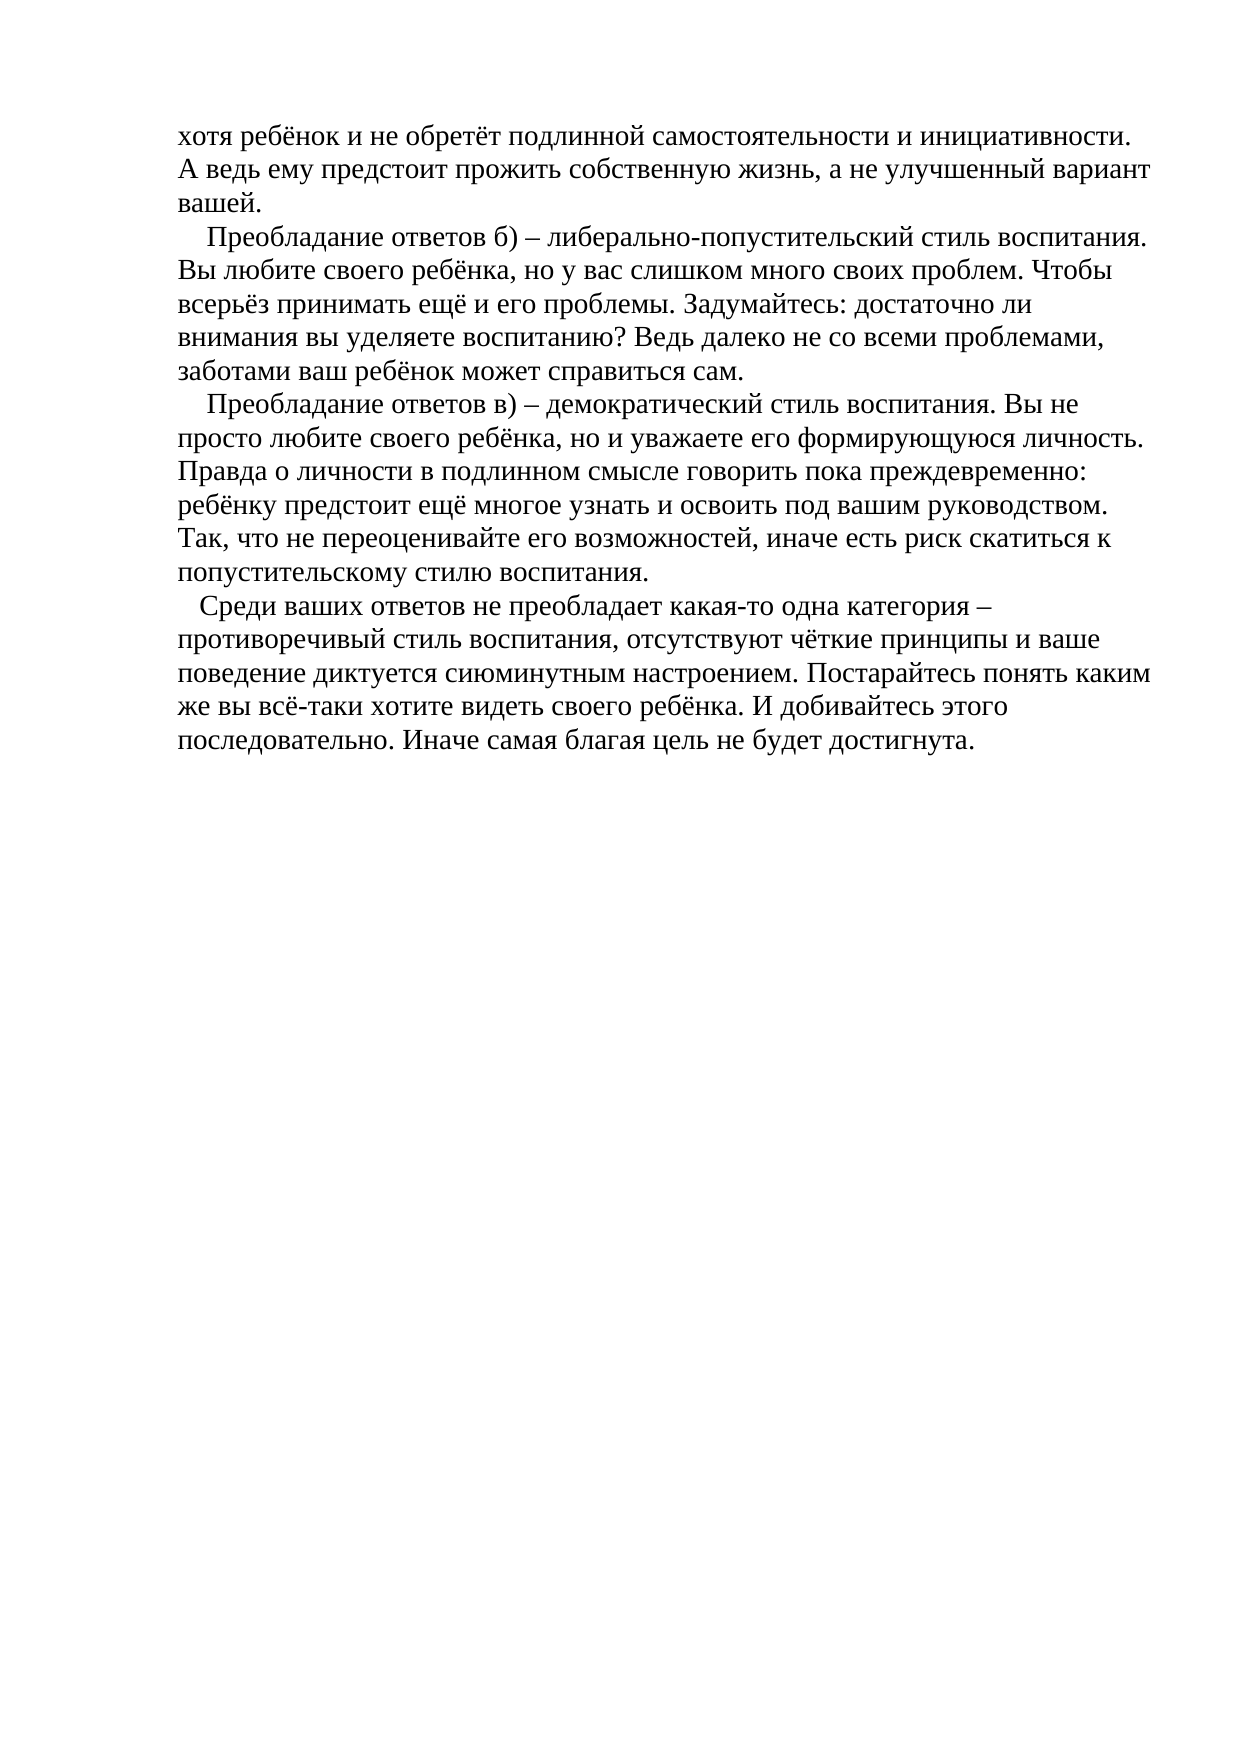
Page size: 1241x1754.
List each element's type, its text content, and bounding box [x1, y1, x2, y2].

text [177, 118, 1152, 219]
text Преобладание ответов б) – либерально-попустительский стиль воспитания. Вы любите своего ребёнка, но у вас слишком много своих проблем. Чтобы всерьёз принимать ещё и его проблемы. Задумайтесь: достаточно ли внимания вы уделяете воспитанию? Ведь далеко не со всеми проблемами, заботами ваш ребёнок может справиться сам. [177, 219, 1152, 386]
text Среди ваших ответов не преобладает какая-то одна категория – противоречивый стиль воспитания, отсутствуют чёткие принципы и ваше поведение диктуется сиюминутным настроением. Постарайтесь понять каким же вы всё-таки хотите видеть своего ребёнка. И добивайтесь этого последовательно. Иначе самая благая цель не будет достигнута. [177, 588, 1152, 755]
text Преобладание ответов в) – демократический стиль воспитания. Вы не просто любите своего ребёнка, но и уважаете его формирующуюся личность. Правда о личности в подлинном смысле говорить пока преждевременно: ребёнку предстоит ещё многое узнать и освоить под вашим руководством. Так, что не переоценивайте его возможностей, иначе есть риск скатиться к попустительскому стилю воспитания. [177, 386, 1152, 588]
